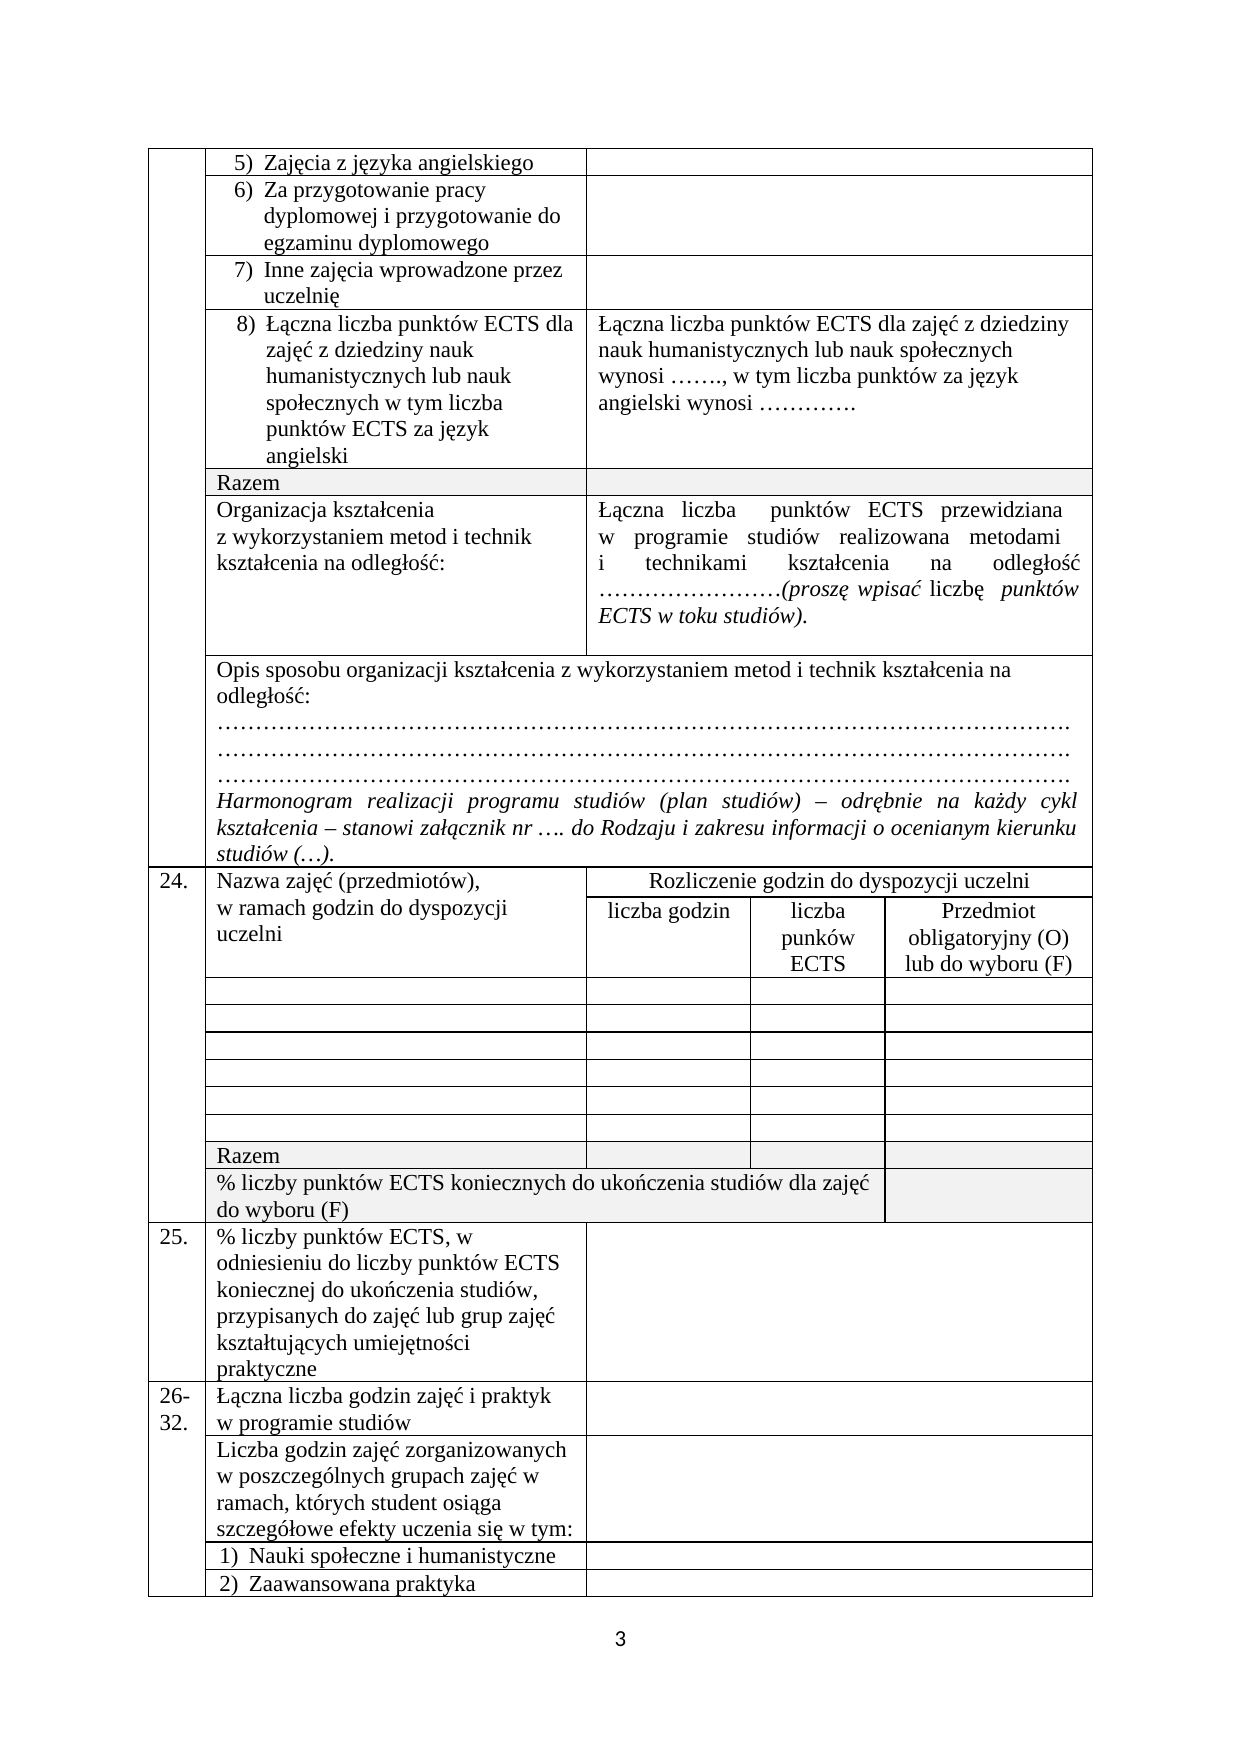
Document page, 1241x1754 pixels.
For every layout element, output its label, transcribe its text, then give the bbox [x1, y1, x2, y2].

table_cell [587, 1570, 1092, 1596]
table_cell [206, 1005, 586, 1031]
table_cell [587, 1115, 750, 1141]
table_cell Łączna liczba godzin zajęć i praktyk w programie studiów [206, 1382, 586, 1435]
table_cell [751, 1115, 884, 1141]
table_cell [206, 1570, 586, 1596]
table_cell [587, 1033, 750, 1059]
table_cell [587, 1543, 1092, 1569]
table_cell [751, 1087, 884, 1113]
table_cell [206, 1115, 586, 1141]
table_cell liczba punków ECTS [751, 898, 884, 977]
table_cell [886, 1115, 1092, 1141]
table_cell [587, 1382, 1092, 1435]
table_cell [587, 1005, 750, 1031]
table_cell % liczby punktów ECTS koniecznych do ukończenia studiów dla zajęć do wyboru (F) [206, 1169, 884, 1222]
table_cell Razem [206, 469, 586, 495]
table_cell Łączna liczba punktów ECTS dla zajęć z dziedziny nauk humanistycznych lub nauk społecznych wynosi ……., w tym liczba punktów za język angielski wynosi …………. [587, 310, 1092, 468]
table_cell [886, 978, 1092, 1004]
table_cell Inne zajęcia wprowadzone przez uczelnię [206, 256, 586, 309]
table_cell 26-32. [149, 1382, 205, 1596]
table_cell liczba godzin [587, 898, 750, 977]
table_cell [751, 1005, 884, 1031]
table_cell [587, 1436, 1092, 1541]
table_cell [886, 1033, 1092, 1059]
table_cell [206, 1087, 586, 1113]
table_cell Łączna liczba punktów ECTS dla zajęć z dziedziny nauk humanistycznych lub nauk społecznych w tym liczba punktów ECTS za język angielski [206, 310, 586, 468]
table_cell Za przygotowanie pracy dyplomowej i przygotowanie do egzaminu dyplomowego [206, 176, 586, 255]
table_cell Zajęcia z języka angielskiego [206, 149, 586, 175]
table_cell Łączna liczba punktów ECTS przewidziana w programie studiów realizowana metodami i technikami kształcenia na odległość ……………………(proszę wpisać liczbę punktów ECTS w toku studiów). [587, 496, 1092, 654]
table_cell [206, 1060, 586, 1086]
table_cell [587, 1087, 750, 1113]
table_cell [886, 1060, 1092, 1086]
table_cell [751, 1142, 884, 1168]
table_cell [751, 978, 884, 1004]
table_cell Rozliczenie godzin do dyspozycji uczelni [587, 868, 1092, 896]
table_cell [886, 1169, 1092, 1222]
table_cell [587, 1223, 1092, 1381]
table_cell [587, 176, 1092, 255]
table_cell [886, 1087, 1092, 1113]
table_cell Liczba godzin zajęć zorganizowanych w poszczególnych grupach zajęć w ramach, których student osiąga szczegółowe efekty uczenia się w tym: [206, 1436, 586, 1541]
table_cell [886, 1005, 1092, 1031]
table_cell Przedmiot obligatoryjny (O) lub do wyboru (F) [886, 898, 1092, 977]
table_cell Organizacja kształcenia z wykorzystaniem metod i technik kształcenia na odległość: [206, 496, 586, 654]
table_cell [751, 1033, 884, 1059]
table_cell [206, 1033, 586, 1059]
table_cell 25. [149, 1223, 205, 1381]
table_cell [206, 978, 586, 1004]
table_cell Razem [206, 1142, 586, 1168]
table_cell [587, 978, 750, 1004]
table_cell 24. [149, 868, 205, 1222]
table_cell Nauki społeczne i humanistyczne [206, 1543, 586, 1569]
table_cell [587, 1060, 750, 1086]
table_cell % liczby punktów ECTS, w odniesieniu do liczby punktów ECTS koniecznej do ukończenia studiów, przypisanych do zajęć lub grup zajęć kształtujących umiejętności praktyczne [206, 1223, 586, 1381]
table_cell [587, 256, 1092, 309]
table_cell Nazwa zajęć (przedmiotów), w ramach godzin do dyspozycji uczelni [206, 868, 586, 977]
table_cell [587, 1142, 750, 1168]
table_cell [751, 1060, 884, 1086]
table_cell Opis sposobu organizacji kształcenia z wykorzystaniem metod i technik kształcenia na odległość: …………………………………………………………………………………………………. …………………………………………………………………………………………………. …………………………………………………………………………………………………. Harmonogram realizacji programu studiów (plan studiów) – odrębnie na każdy cykl kształcenia – stanowi załącznik nr …. do Rodzaju i zakresu informacji o ocenianym kierunku studiów (…). [206, 656, 1092, 866]
table_cell [587, 469, 1092, 495]
table_cell [587, 149, 1092, 175]
table_cell [886, 1142, 1092, 1168]
